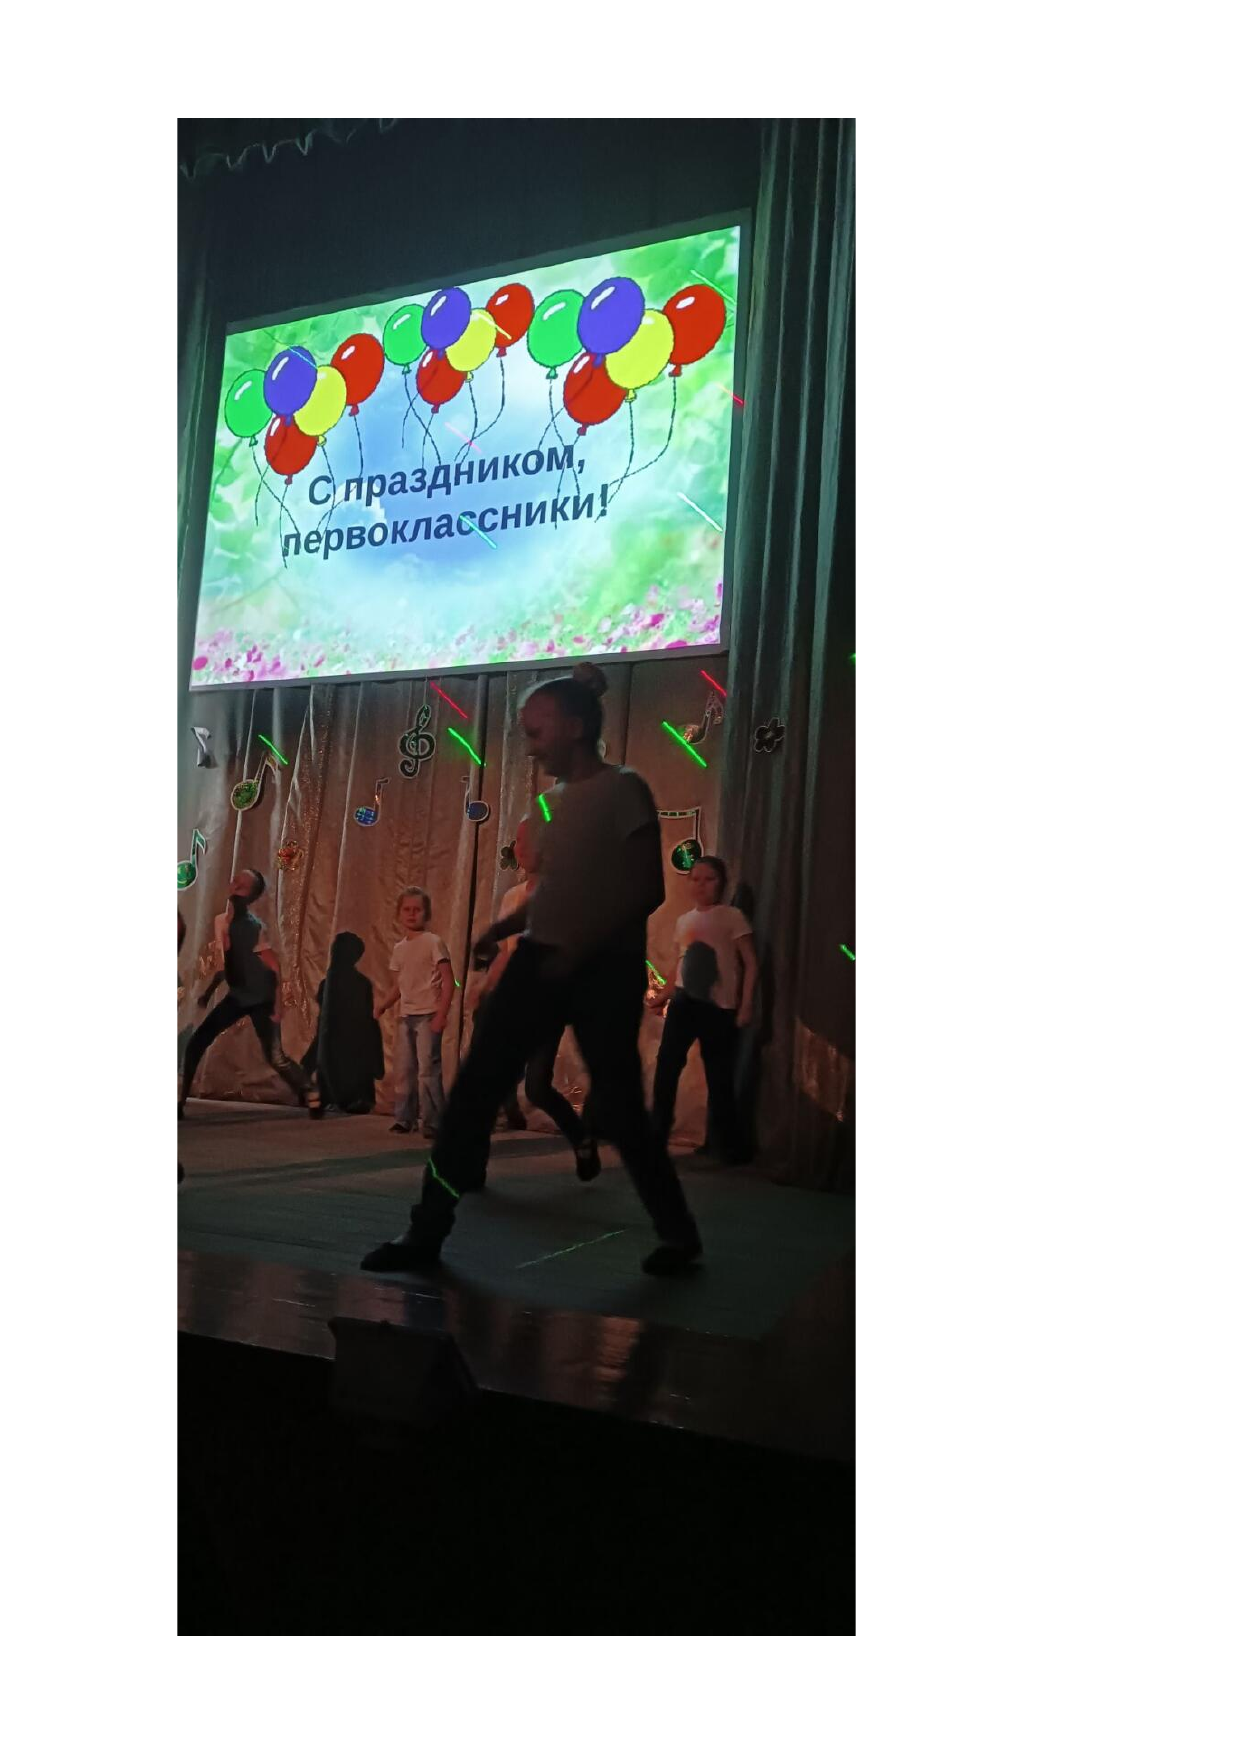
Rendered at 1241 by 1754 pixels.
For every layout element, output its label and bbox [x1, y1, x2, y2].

picture [177, 118, 856, 1636]
